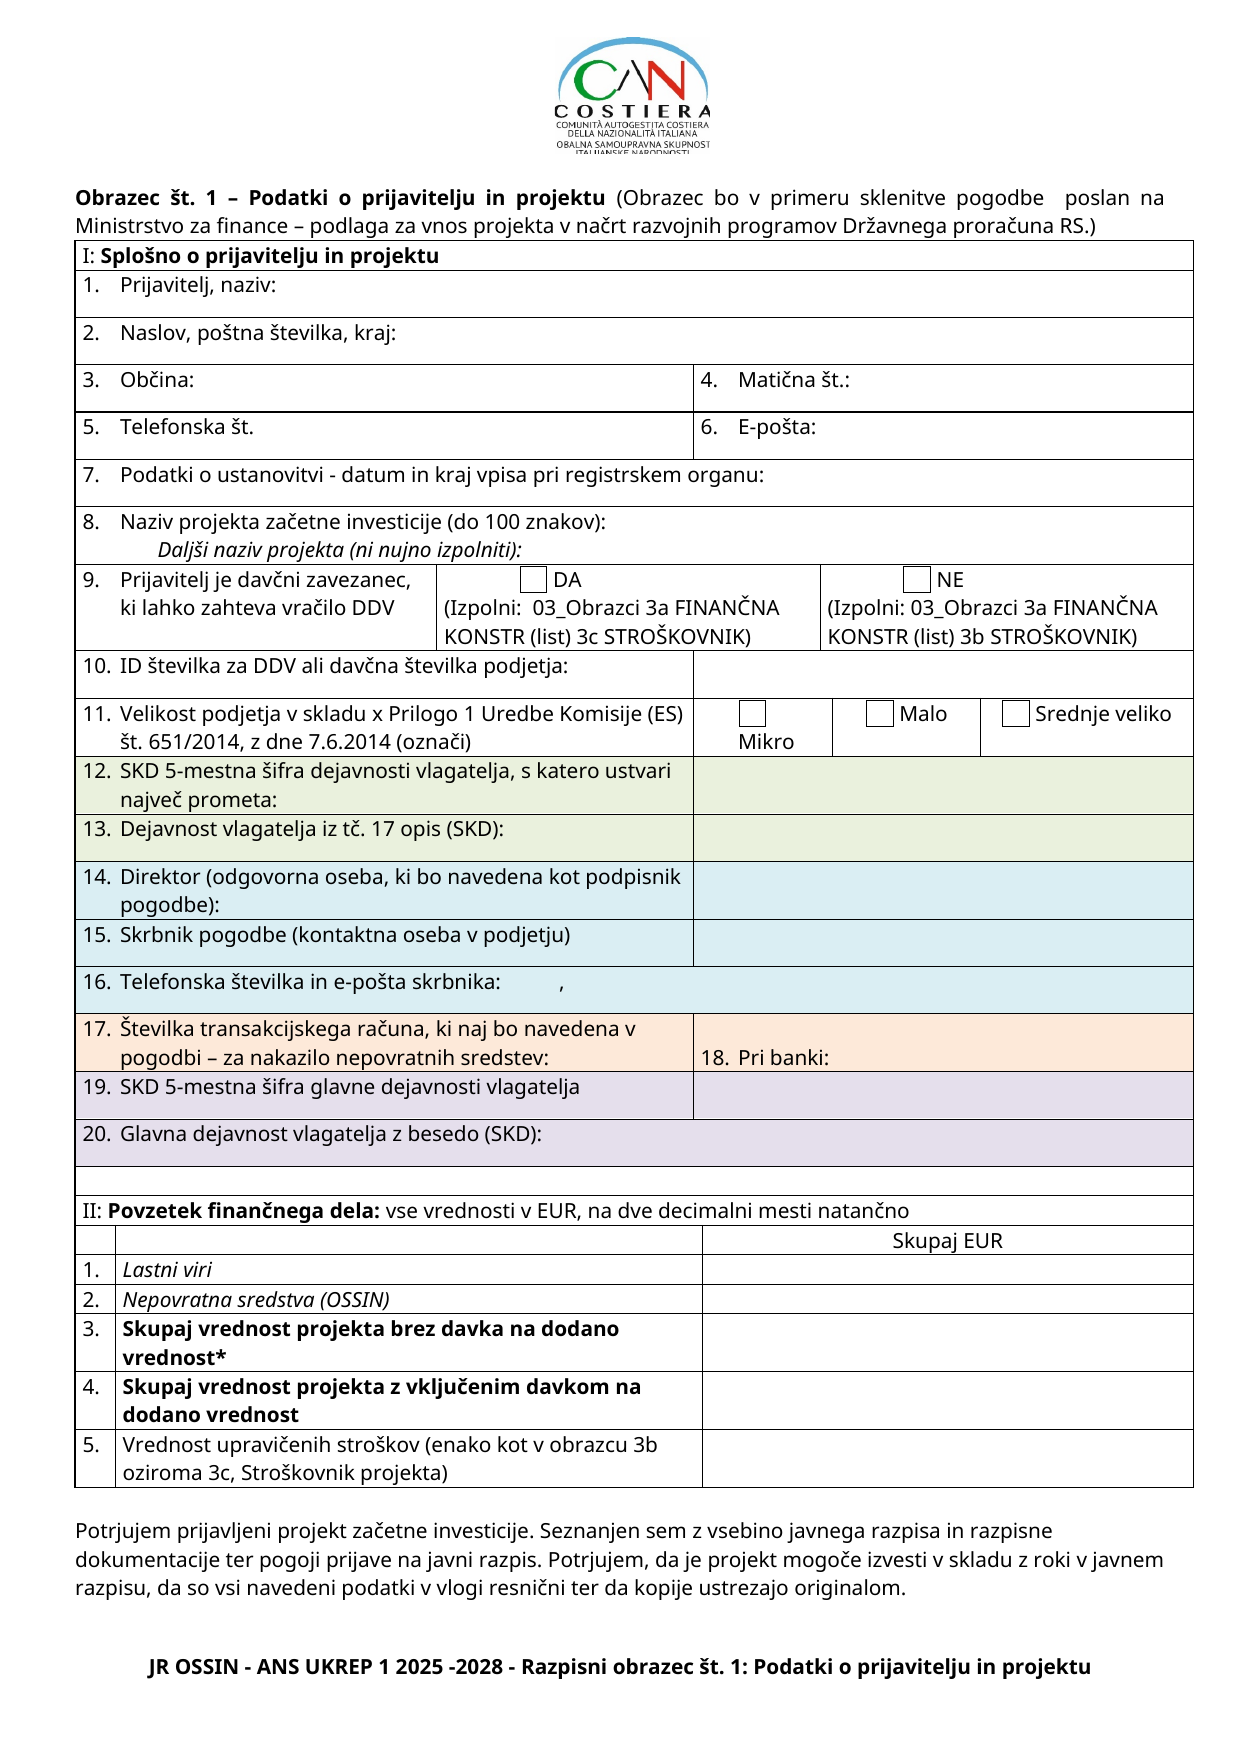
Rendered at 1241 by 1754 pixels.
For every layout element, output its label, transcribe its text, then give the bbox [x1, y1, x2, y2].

text Obrazec št. 1 – Podatki o prijavitelju in projektu (Obrazec bo v primeru sklenitve pogodbe poslan na Ministrstvo za finance – podlaga za vnos projekta v načrt razvojnih programov Državnega proračuna RS.) [75, 183, 1165, 240]
table_cell Malo [833, 699, 980, 756]
table_cell SKD 5-mestna šifra glavne dejavnosti vlagatelja [76, 1072, 693, 1118]
table_cell [76, 1167, 1193, 1195]
table_cell [703, 1285, 1193, 1313]
table_cell 5. [76, 1430, 115, 1487]
table_cell Direktor (odgovorna oseba, ki bo navedena kot podpisnik pogodbe): [76, 862, 693, 919]
text Potrjujem prijavljeni projekt začetne investicije. Seznanjen sem z vsebino javnega razpisa in razpisne dokumentacije ter pogoji prijave na javni razpis. Potrjujem, da je projekt mogoče izvesti v skladu z roki v javnem razpisu, da so vsi navedeni podatki v vlogi resnični ter da kopije ustrezajo originalom. [75, 1516, 1165, 1602]
table_cell Prijavitelj je davčni zavezanec, ki lahko zahteva vračilo DDV [76, 565, 436, 650]
table_cell Občina: [76, 365, 693, 411]
table_cell Naziv projekta začetne investicije (do 100 znakov): Daljši naziv projekta (ni nujno izpolniti): [76, 507, 1193, 564]
table_cell [703, 1255, 1193, 1284]
table_cell ID številka za DDV ali davčna številka podjetja: [76, 651, 693, 698]
table_cell Skupaj EUR [703, 1226, 1193, 1254]
table_cell [116, 1226, 702, 1254]
table_cell Nepovratna sredstva (OSSIN) [116, 1285, 702, 1313]
table_cell NE (Izpolni: 03_Obrazci 3a FINANČNA KONSTR (list) 3b STROŠKOVNIK) [821, 565, 1193, 650]
table_cell Pri banki: [694, 1014, 1193, 1071]
table_cell Vrednost upravičenih stroškov (enako kot v obrazcu 3b oziroma 3c, Stroškovnik projekta) [116, 1430, 702, 1487]
table_cell [703, 1430, 1193, 1487]
table_cell Matična št.: [694, 365, 1193, 411]
picture [553, 37, 711, 153]
table_cell Skupaj vrednost projekta z vključenim davkom na dodano vrednost [116, 1372, 702, 1429]
table_cell Telefonska št. [76, 413, 693, 459]
table_cell 3. [76, 1314, 115, 1371]
table_cell Lastni viri [116, 1255, 702, 1284]
table_cell Skupaj vrednost projekta brez davka na dodano vrednost* [116, 1314, 702, 1371]
table_cell Skrbnik pogodbe (kontaktna oseba v podjetju) [76, 920, 693, 966]
table_cell Številka transakcijskega računa, ki naj bo navedena v pogodbi – za nakazilo nepovratnih sredstev: [76, 1014, 693, 1071]
table_cell [694, 920, 1193, 966]
table_cell Velikost podjetja v skladu x Prilogo 1 Uredbe Komisije (ES) št. 651/2014, z dne 7.6.2014 (označi) [76, 699, 693, 756]
table_cell [694, 862, 1193, 919]
table_cell 1. [76, 1255, 115, 1284]
table_cell DA (Izpolni: 03_Obrazci 3a FINANČNA KONSTR (list) 3c STROŠKOVNIK) [437, 565, 820, 650]
table_cell Dejavnost vlagatelja iz tč. 17 opis (SKD): [76, 815, 693, 861]
table_cell [694, 1072, 1193, 1118]
table_cell [694, 651, 1193, 698]
table_cell [703, 1314, 1193, 1371]
table_cell 4. [76, 1372, 115, 1429]
table_cell Mikro [694, 699, 832, 756]
table_cell Prijavitelj, naziv: [76, 271, 1193, 317]
table_cell [694, 757, 1193, 813]
table_cell Podatki o ustanovitvi - datum in kraj vpisa pri registrskem organu: [76, 460, 1193, 506]
table_header I: Splošno o prijavitelju in projektu [76, 241, 1193, 269]
table_cell Telefonska številka in e-pošta skrbnika: , [76, 967, 1193, 1013]
table_cell [703, 1372, 1193, 1429]
table_cell [694, 815, 1193, 861]
table_cell [76, 1226, 115, 1254]
table_cell SKD 5-mestna šifra dejavnosti vlagatelja, s katero ustvari največ prometa: [76, 757, 693, 813]
table_cell II: Povzetek finančnega dela: vse vrednosti v EUR, na dve decimalni mesti natančno [76, 1196, 1193, 1225]
table_cell E-pošta: [694, 413, 1193, 459]
table_cell Glavna dejavnost vlagatelja z besedo (SKD): [76, 1120, 1193, 1166]
table_cell Srednje veliko [981, 699, 1193, 756]
table_cell Naslov, poštna številka, kraj: [76, 318, 1193, 364]
table_cell 2. [76, 1285, 115, 1313]
